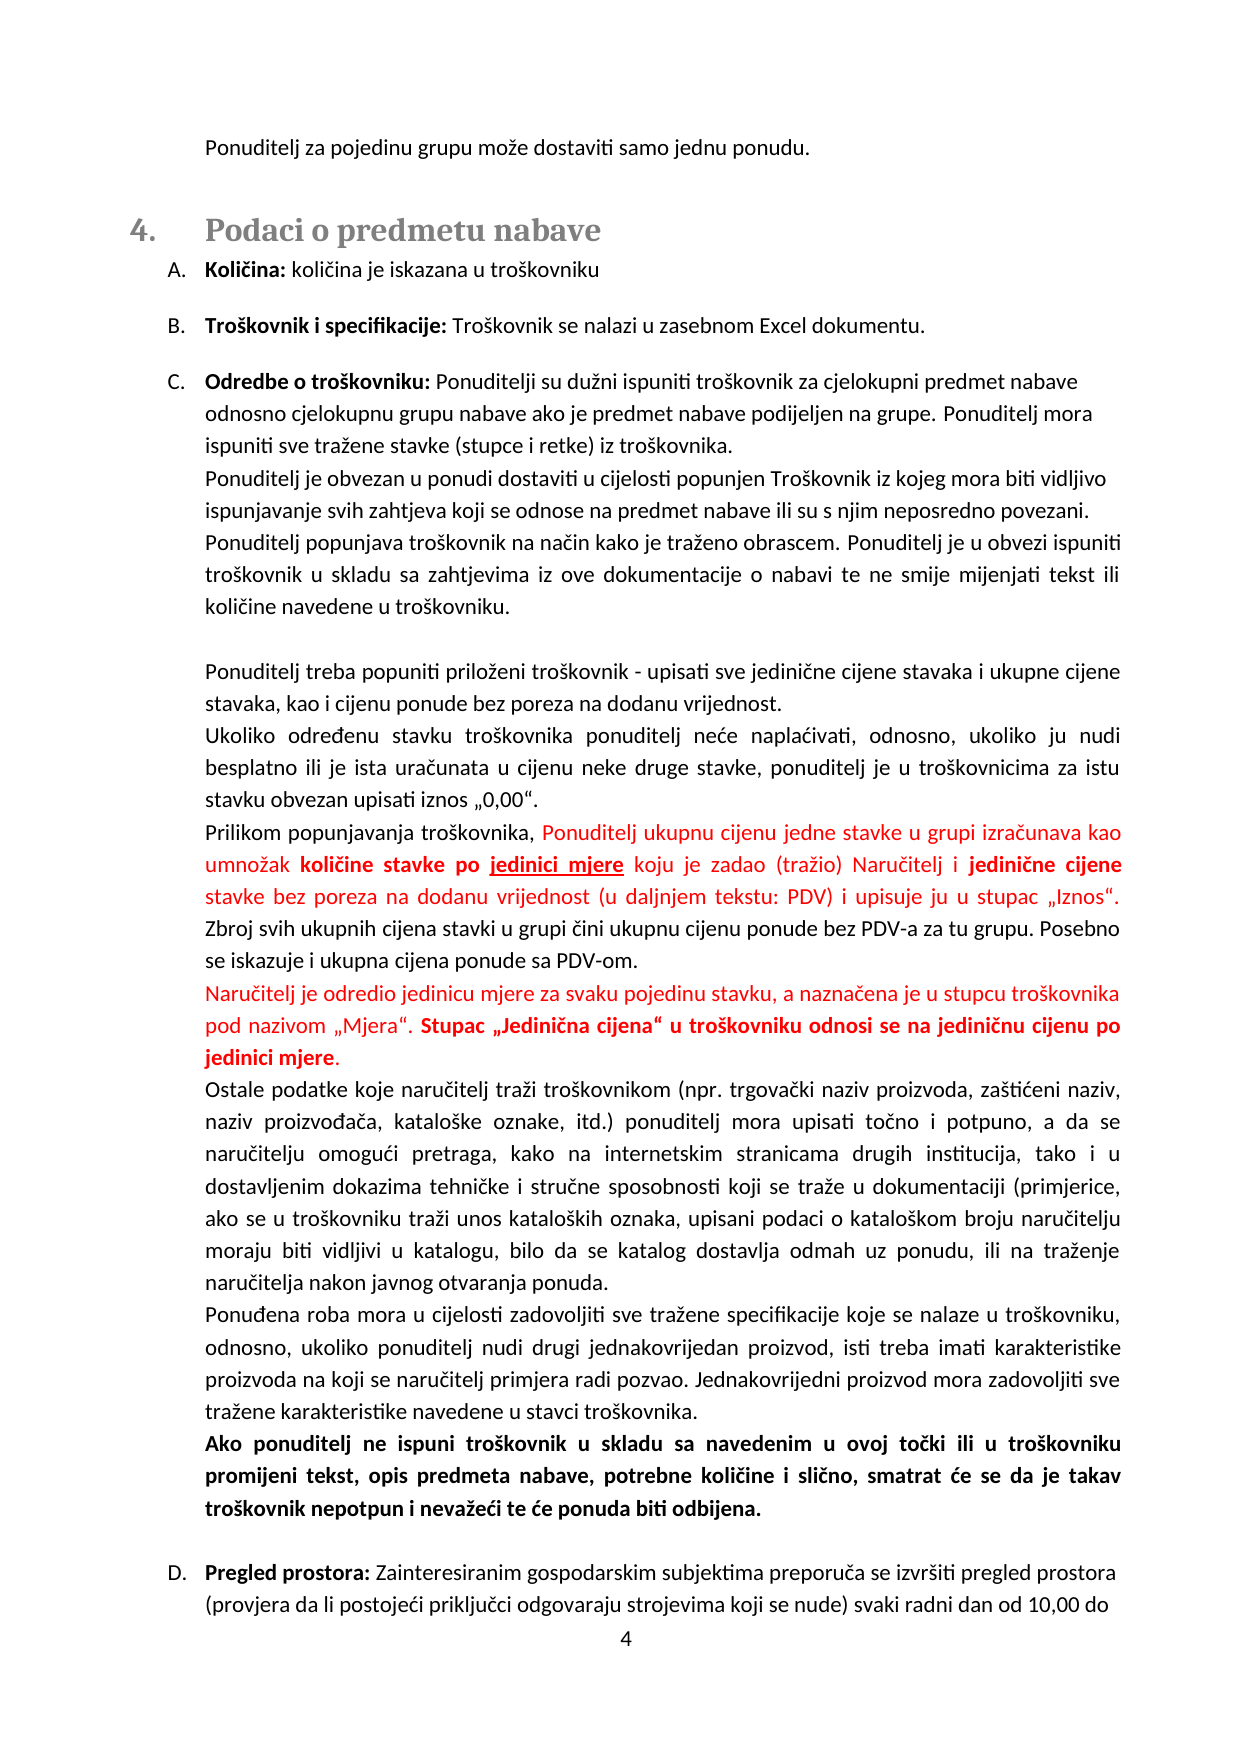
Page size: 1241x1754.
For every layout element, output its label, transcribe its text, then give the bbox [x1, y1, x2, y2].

text Podaci o predmetu nabave [130, 211, 1122, 249]
list Odredbe o troškovniku: Ponuditelji su dužni ispuniti troškovnik za cjelokupni predmet nabave odnosno cjelokupnu grupu nabave ako je predmet nabave podijeljen na grupe. Ponuditelj mora ispuniti sve tražene stavke (stupce i retke) iz troškovnika. [167, 367, 1122, 459]
list Prilikom popunjavanja troškovnika, Ponuditelj ukupnu cijenu jedne stavke u grupi izračunava kao umnožak količine stavke po jedinici mjere koju je zadao (tražio) Naručitelj i jedinične cijene stavke bez poreza na dodanu vrijednost (u daljnjem tekstu: PDV) i upisuje ju u stupac „Iznos“. Zbroj svih ukupnih cijena stavki u grupi čini ukupnu cijenu ponude bez PDV-a za tu grupu. Posebno se iskazuje i ukupna cijena ponude sa PDV-om. [205, 818, 1122, 974]
text Ponuditelj za pojedinu grupu može dostaviti samo jednu ponudu. [205, 133, 1122, 161]
list Ponuđena roba mora u cijelosti zadovoljiti sve tražene specifikacije koje se nalaze u troškovniku, odnosno, ukoliko ponuditelj nudi drugi jednakovrijedan proizvod, isti treba imati karakteristike proizvoda na koji se naručitelj primjera radi pozvao. Jednakovrijedni proizvod mora zadovoljiti sve tražene karakteristike navedene u stavci troškovnika. [205, 1301, 1122, 1425]
list Ponuditelj popunjava troškovnik na način kako je traženo obrascem. Ponuditelj je u obvezi ispuniti troškovnik u skladu sa zahtjevima iz ove dokumentacije o nabavi te ne smije mijenjati tekst ili količine navedene u troškovniku. [205, 528, 1122, 620]
list Ukoliko određenu stavku troškovnika ponuditelj neće naplaćivati, odnosno, ukoliko ju nudi besplatno ili je ista uračunata u cijenu neke druge stavke, ponuditelj je u troškovnicima za istu stavku obvezan upisati iznos „0,00“. [205, 721, 1122, 813]
list Količina: količina je iskazana u troškovniku [167, 255, 1122, 283]
list Ostale podatke koje naručitelj traži troškovnikom (npr. trgovački naziv proizvoda, zaštićeni naziv, naziv proizvođača, kataloške oznake, itd.) ponuditelj mora upisati točno i potpuno, a da se naručitelju omogući pretraga, kako na internetskim stranicama drugih institucija, tako i u dostavljenim dokazima tehničke i stručne sposobnosti koji se traže u dokumentaciji (primjerice, ako se u troškovniku traži unos kataloških oznaka, upisani podaci o kataloškom broju naručitelju moraju biti vidljivi u katalogu, bilo da se katalog dostavlja odmah uz ponudu, ili na traženje naručitelja nakon javnog otvaranja ponuda. [205, 1075, 1122, 1296]
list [167, 1558, 1122, 1618]
list Ponuditelj treba popuniti priloženi troškovnik - upisati sve jedinične cijene stavaka i ukupne cijene stavaka, kao i cijenu ponude bez poreza na dodanu vrijednost. [205, 657, 1122, 717]
list Ponuditelj je obvezan u ponudi dostaviti u cijelosti popunjen Troškovnik iz kojeg mora biti vidljivo ispunjavanje svih zahtjeva koji se odnose na predmet nabave ili su s njim neposredno povezani. [205, 464, 1122, 524]
list Ako ponuditelj ne ispuni troškovnik u skladu sa navedenim u ovoj točki ili u troškovniku promijeni tekst, opis predmeta nabave, potrebne količine i slično, smatrat će se da je takav troškovnik nepotpun i nevažeći te će ponuda biti odbijena. [205, 1429, 1122, 1522]
list Naručitelj je odredio jedinicu mjere za svaku pojedinu stavku, a naznačena je u stupcu troškovnika pod nazivom „Mjera“. Stupac „Jedinična cijena“ u troškovniku odnosi se na jediničnu cijenu po jedinici mjere. [205, 979, 1122, 1071]
list Troškovnik i specifikacije: Troškovnik se nalazi u zasebnom Excel dokumentu. [167, 311, 1122, 339]
